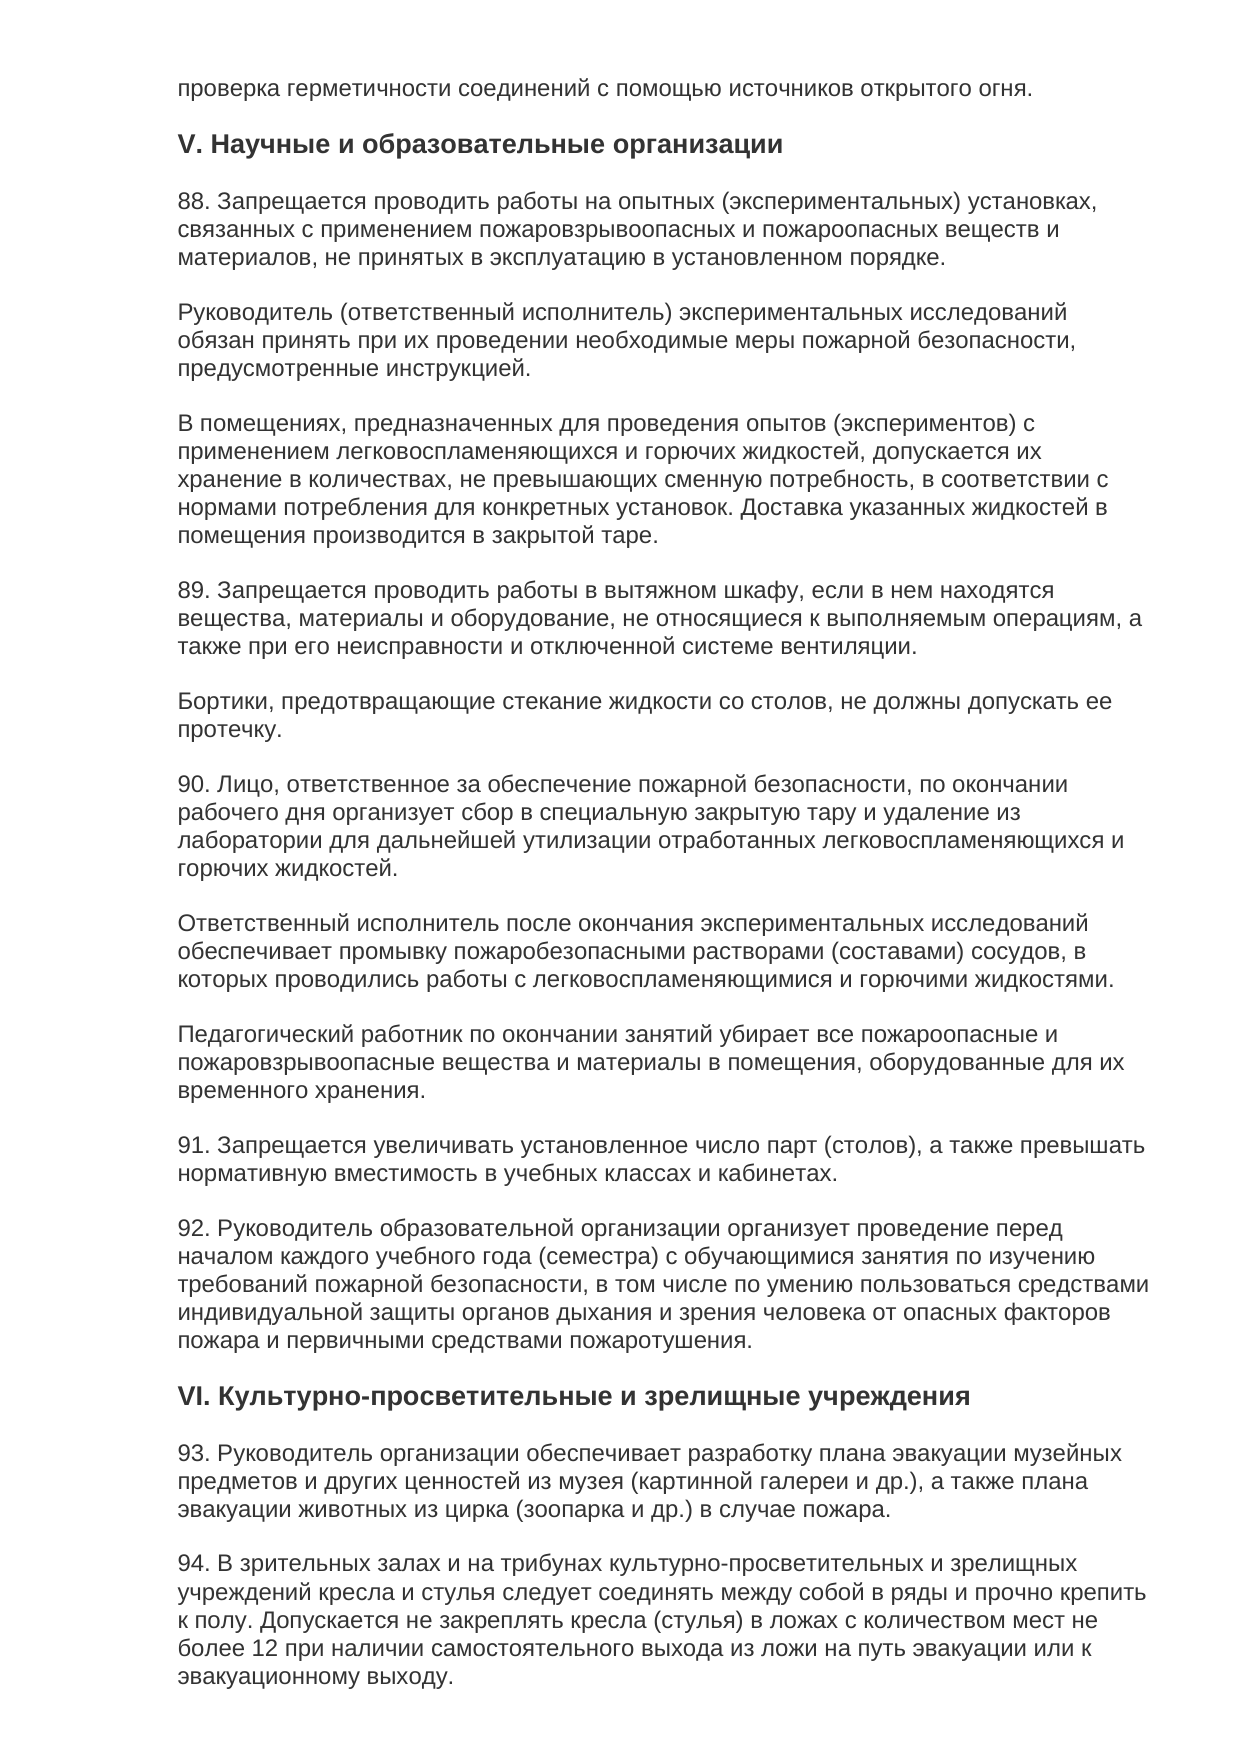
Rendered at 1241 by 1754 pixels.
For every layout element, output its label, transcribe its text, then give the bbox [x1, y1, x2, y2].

text Педагогический работник по окончании занятий убирает все пожароопасные и пожаровзрывоопасные вещества и материалы в помещения, оборудованные для их временного хранения. [177, 1019, 1152, 1103]
text 89. Запрещается проводить работы в вытяжном шкафу, если в нем находятся вещества, материалы и оборудование, не относящиеся к выполняемым операциям, а также при его неисправности и отключенной системе вентиляции. [177, 575, 1152, 660]
text 94. В зрительных залах и на трибунах культурно-просветительных и зрелищных учреждений кресла и стулья следует соединять между собой в ряды и прочно крепить к полу. Допускается не закреплять кресла (стулья) в ложах с количеством мест не более 12 при наличии самостоятельного выхода из ложи на путь эвакуации или к эвакуационному выходу. [177, 1549, 1152, 1689]
text VI. Культурно-просветительные и зрелищные учреждения [177, 1380, 1152, 1411]
text проверка герметичности соединений с помощью источников открытого огня. [177, 74, 1152, 102]
text Руководитель (ответственный исполнитель) экспериментальных исследований обязан принять при их проведении необходимые меры пожарной безопасности, предусмотренные инструкцией. [177, 297, 1152, 382]
text 92. Руководитель образовательной организации организует проведение перед началом каждого учебного года (семестра) с обучающимися занятия по изучению требований пожарной безопасности, в том числе по умению пользоваться средствами индивидуальной защиты органов дыхания и зрения человека от опасных факторов пожара и первичными средствами пожаротушения. [177, 1213, 1152, 1353]
text В помещениях, предназначенных для проведения опытов (экспериментов) с применением легковоспламеняющихся и горючих жидкостей, допускается их хранение в количествах, не превышающих сменную потребность, в соответствии с нормами потребления для конкретных установок. Доставка указанных жидкостей в помещения производится в закрытой таре. [177, 408, 1152, 549]
text 91. Запрещается увеличивать установленное число парт (столов), а также превышать нормативную вместимость в учебных классах и кабинетах. [177, 1130, 1152, 1186]
text V. Научные и образовательные организации [177, 128, 1152, 160]
text Ответственный исполнитель после окончания экспериментальных исследований обеспечивает промывку пожаробезопасными растворами (составами) сосудов, в которых проводились работы с легковоспламеняющимися и горючими жидкостями. [177, 908, 1152, 993]
text 93. Руководитель организации обеспечивает разработку плана эвакуации музейных предметов и других ценностей из музея (картинной галереи и др.), а также плана эвакуации животных из цирка (зоопарка и др.) в случае пожара. [177, 1438, 1152, 1522]
text Бортики, предотвращающие стекание жидкости со столов, не должны допускать ее протечку. [177, 686, 1152, 743]
text 88. Запрещается проводить работы на опытных (экспериментальных) установках, связанных с применением пожаровзрывоопасных и пожароопасных веществ и материалов, не принятых в эксплуатацию в установленном порядке. [177, 186, 1152, 271]
text 90. Лицо, ответственное за обеспечение пожарной безопасности, по окончании рабочего дня организует сбор в специальную закрытую тару и удаление из лаборатории для дальнейшей утилизации отработанных легковоспламеняющихся и горючих жидкостей. [177, 769, 1152, 882]
